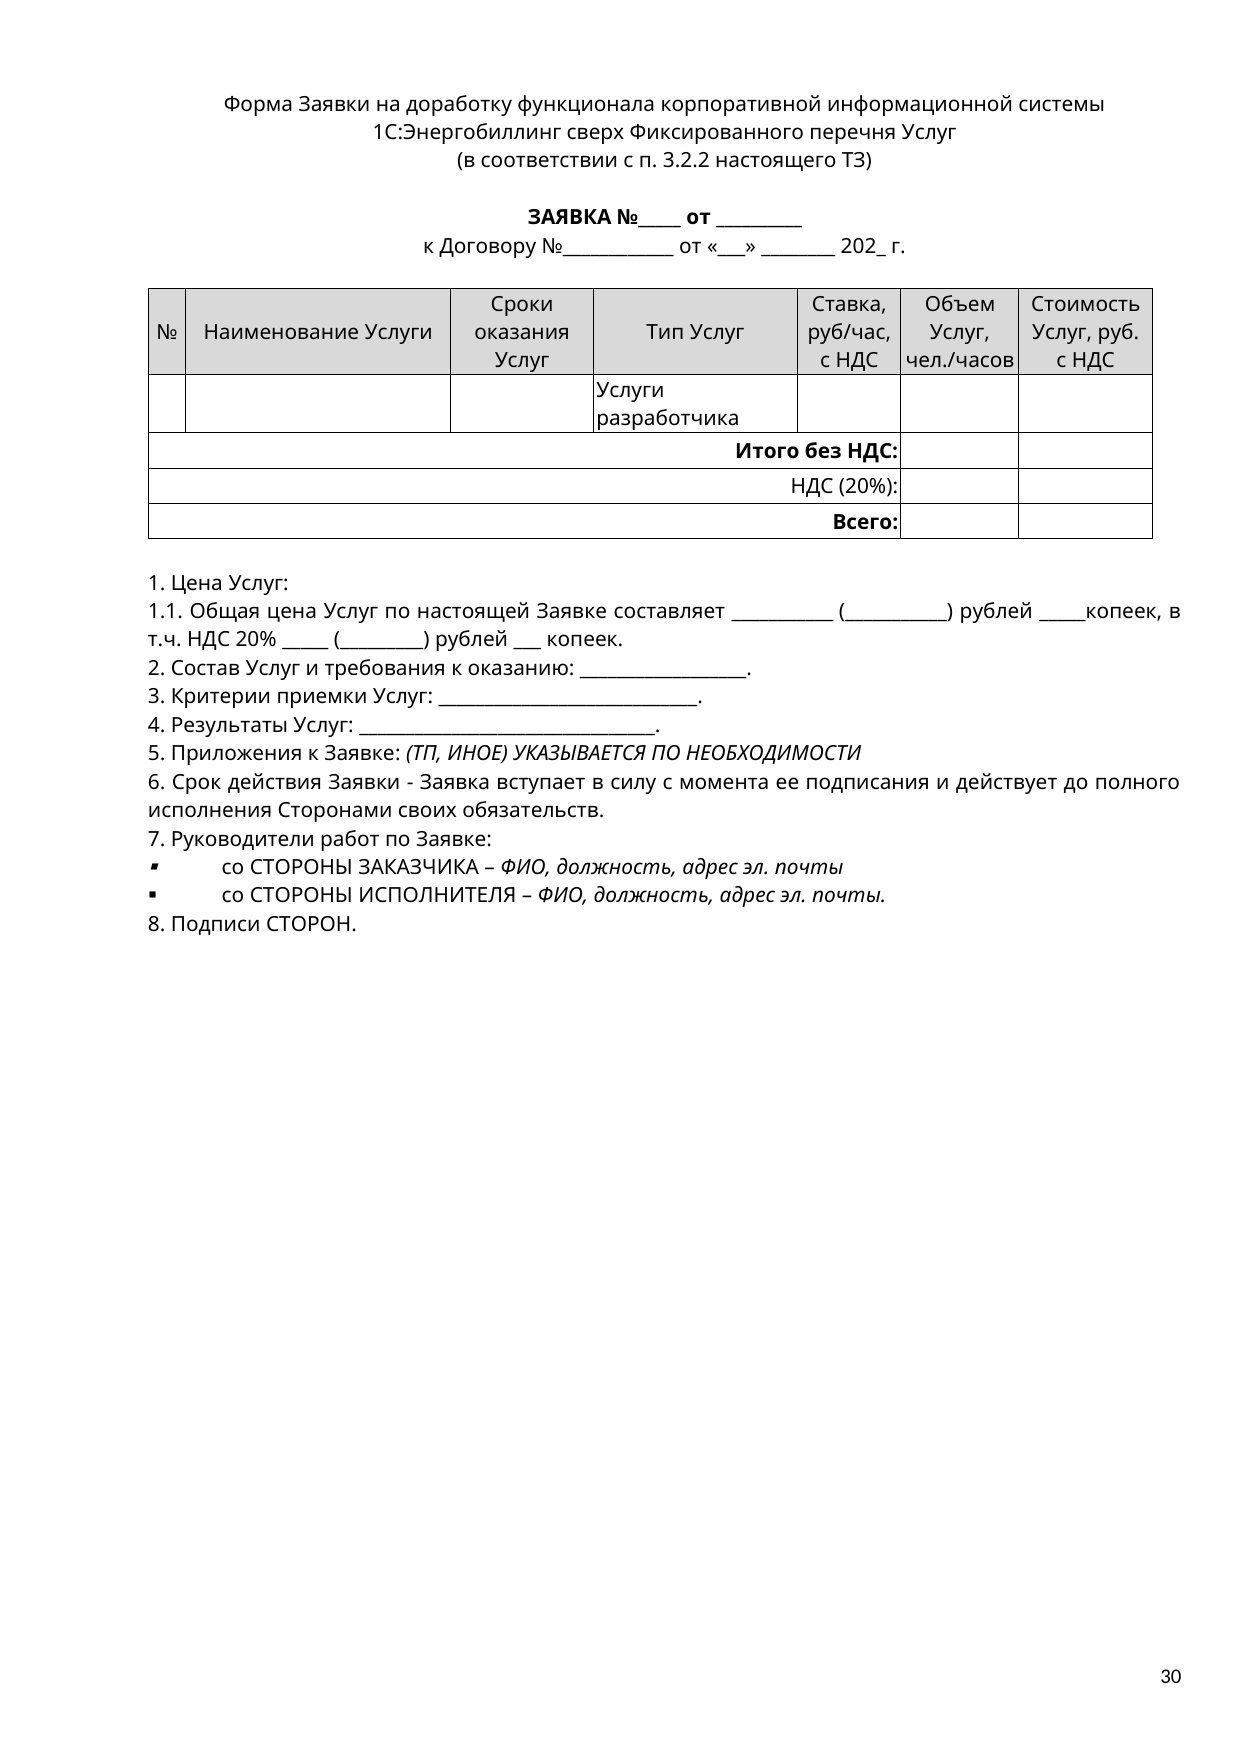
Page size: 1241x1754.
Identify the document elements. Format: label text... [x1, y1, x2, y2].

table_cell [798, 375, 900, 432]
text 2. Состав Услуг и требования к оказанию: __________________. [148, 653, 1181, 681]
table_cell [901, 433, 1018, 467]
table_cell [901, 375, 1018, 432]
table_cell [1019, 433, 1152, 467]
table_cell Услуги разработчика [594, 375, 797, 432]
text 7. Руководители работ по Заявке: [148, 824, 1181, 852]
table_cell Итого без НДС: [149, 433, 900, 467]
text 1.1. Общая цена Услуг по настоящей Заявке составляет ___________ (___________) рублей _____копеек, в т.ч. НДС 20% _____ (_________) рублей ___ копеек. [148, 596, 1181, 653]
table_cell [1019, 469, 1152, 503]
table_header Наименование Услуги [186, 289, 450, 374]
table_header Объем Услуг, чел./часов [901, 289, 1018, 374]
text 3. Критерии приемки Услуг: ____________________________. [148, 681, 1181, 710]
text 1. Цена Услуг: [148, 568, 1181, 596]
table_cell [901, 469, 1018, 503]
table_cell НДС (20%): [149, 469, 900, 503]
text 5. Приложения к Заявке: (ТП, иное) указывается по необходимости [148, 738, 1181, 767]
table_cell [1019, 504, 1152, 538]
table_cell [1019, 375, 1152, 432]
table_cell [149, 375, 185, 432]
table_cell [186, 375, 450, 432]
table_header Ставка, руб/час, с НДС [798, 289, 900, 374]
list со стороны ИСПОЛНИТЕЛЯ – ФИО, должность, адрес эл. почты. [148, 881, 1181, 909]
list со стороны ЗАКАЗЧИКА – ФИО, должность, адрес эл. почты [148, 852, 1181, 881]
table_header Тип Услуг [594, 289, 797, 374]
table_header № [149, 289, 185, 374]
text к Договору №____________ от «___» ________ 202_ г. [148, 231, 1181, 259]
text Форма Заявки на доработку функционала корпоративной информационной системы 1С:Энергобиллинг сверх Фиксированного перечня Услуг [148, 89, 1181, 146]
table_header Стоимость Услуг, руб. с НДС [1019, 289, 1152, 374]
table_cell [451, 375, 593, 432]
text (в соответствии с п. 3.2.2 настоящего ТЗ) [148, 146, 1181, 174]
table_header Сроки оказания Услуг [451, 289, 593, 374]
text Заявка №_____ от __________ [148, 202, 1181, 231]
text 6. Срок действия Заявки - Заявка вступает в силу с момента ее подписания и действует до полного исполнения Сторонами своих обязательств. [148, 767, 1181, 824]
table_cell [901, 504, 1018, 538]
text 4. Результаты Услуг: ________________________________. [148, 710, 1181, 738]
table_cell Всего: [149, 504, 900, 538]
text 8. Подписи Сторон. [148, 909, 1181, 937]
